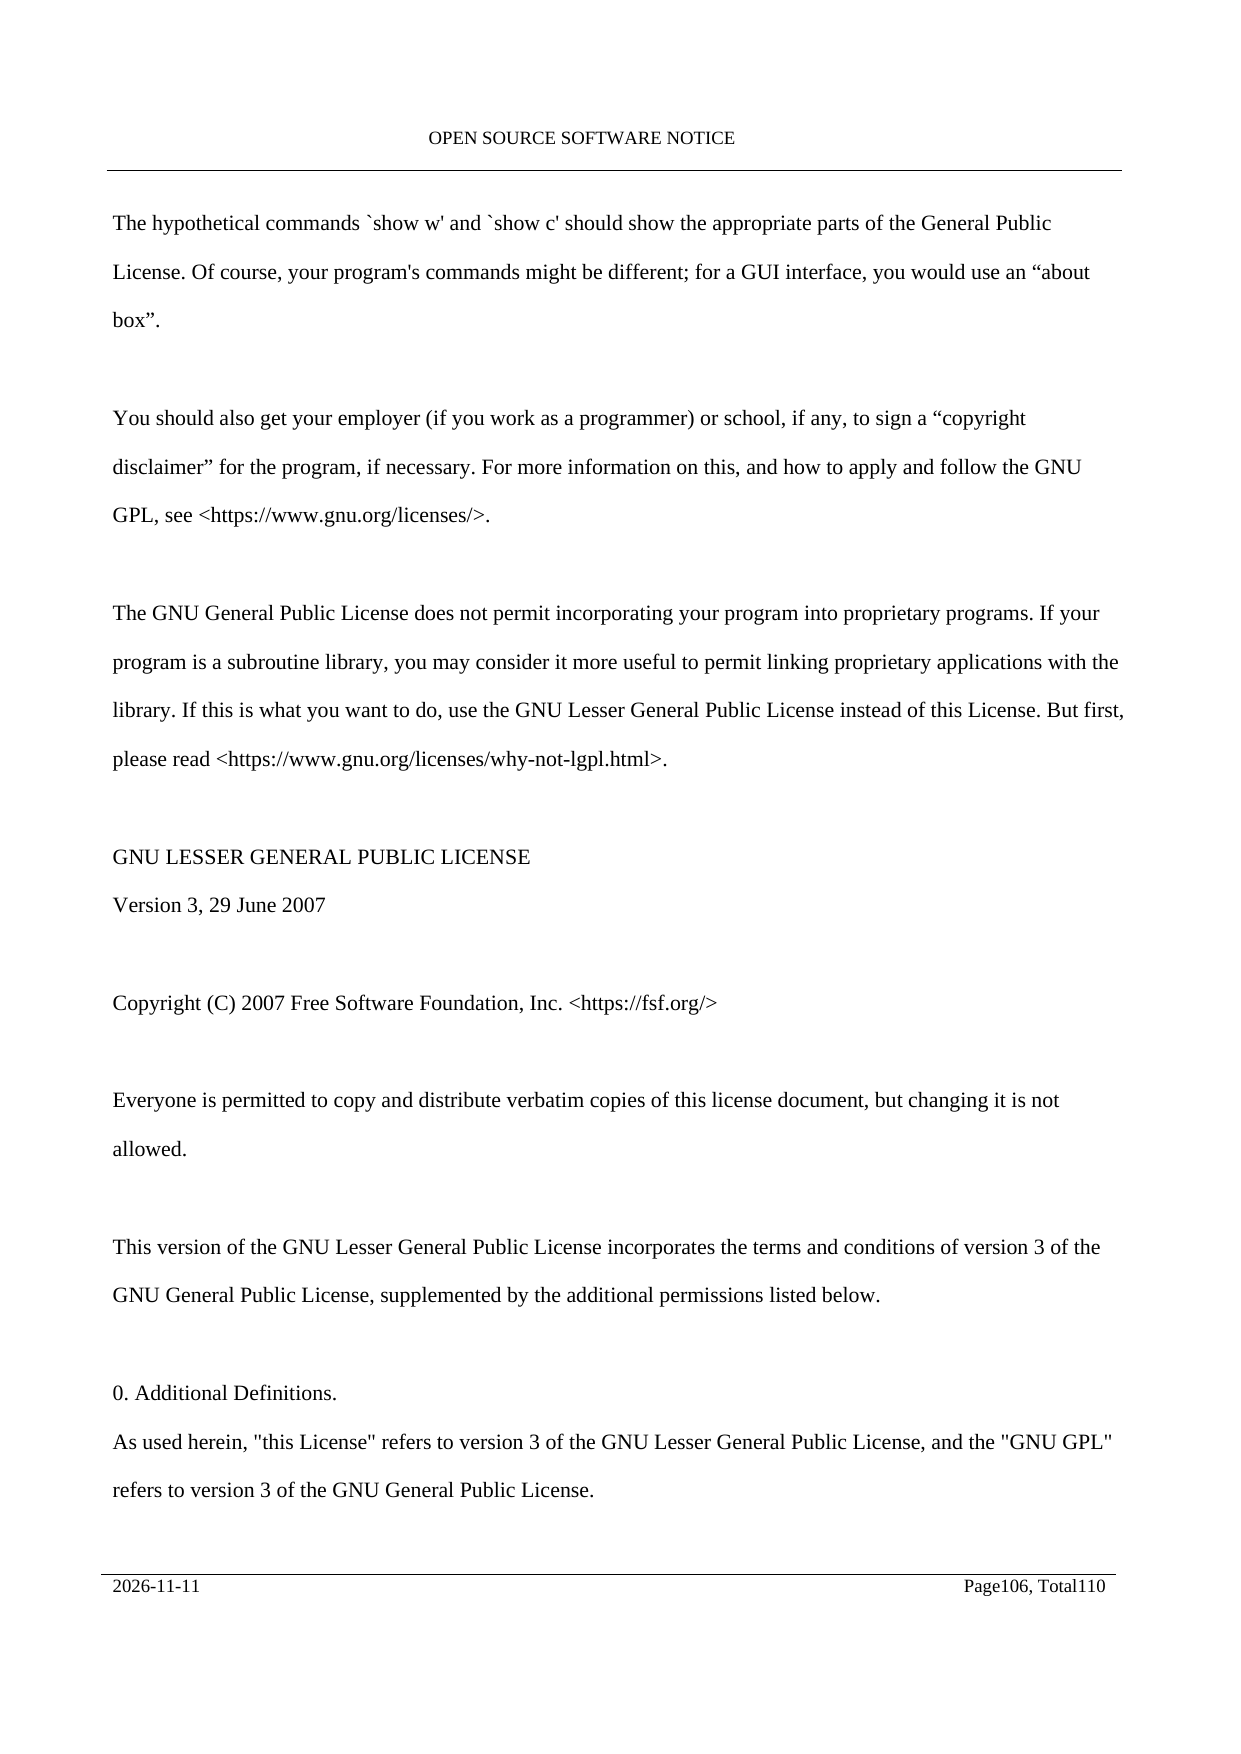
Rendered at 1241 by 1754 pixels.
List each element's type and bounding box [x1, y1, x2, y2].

text [112, 206, 1128, 1506]
